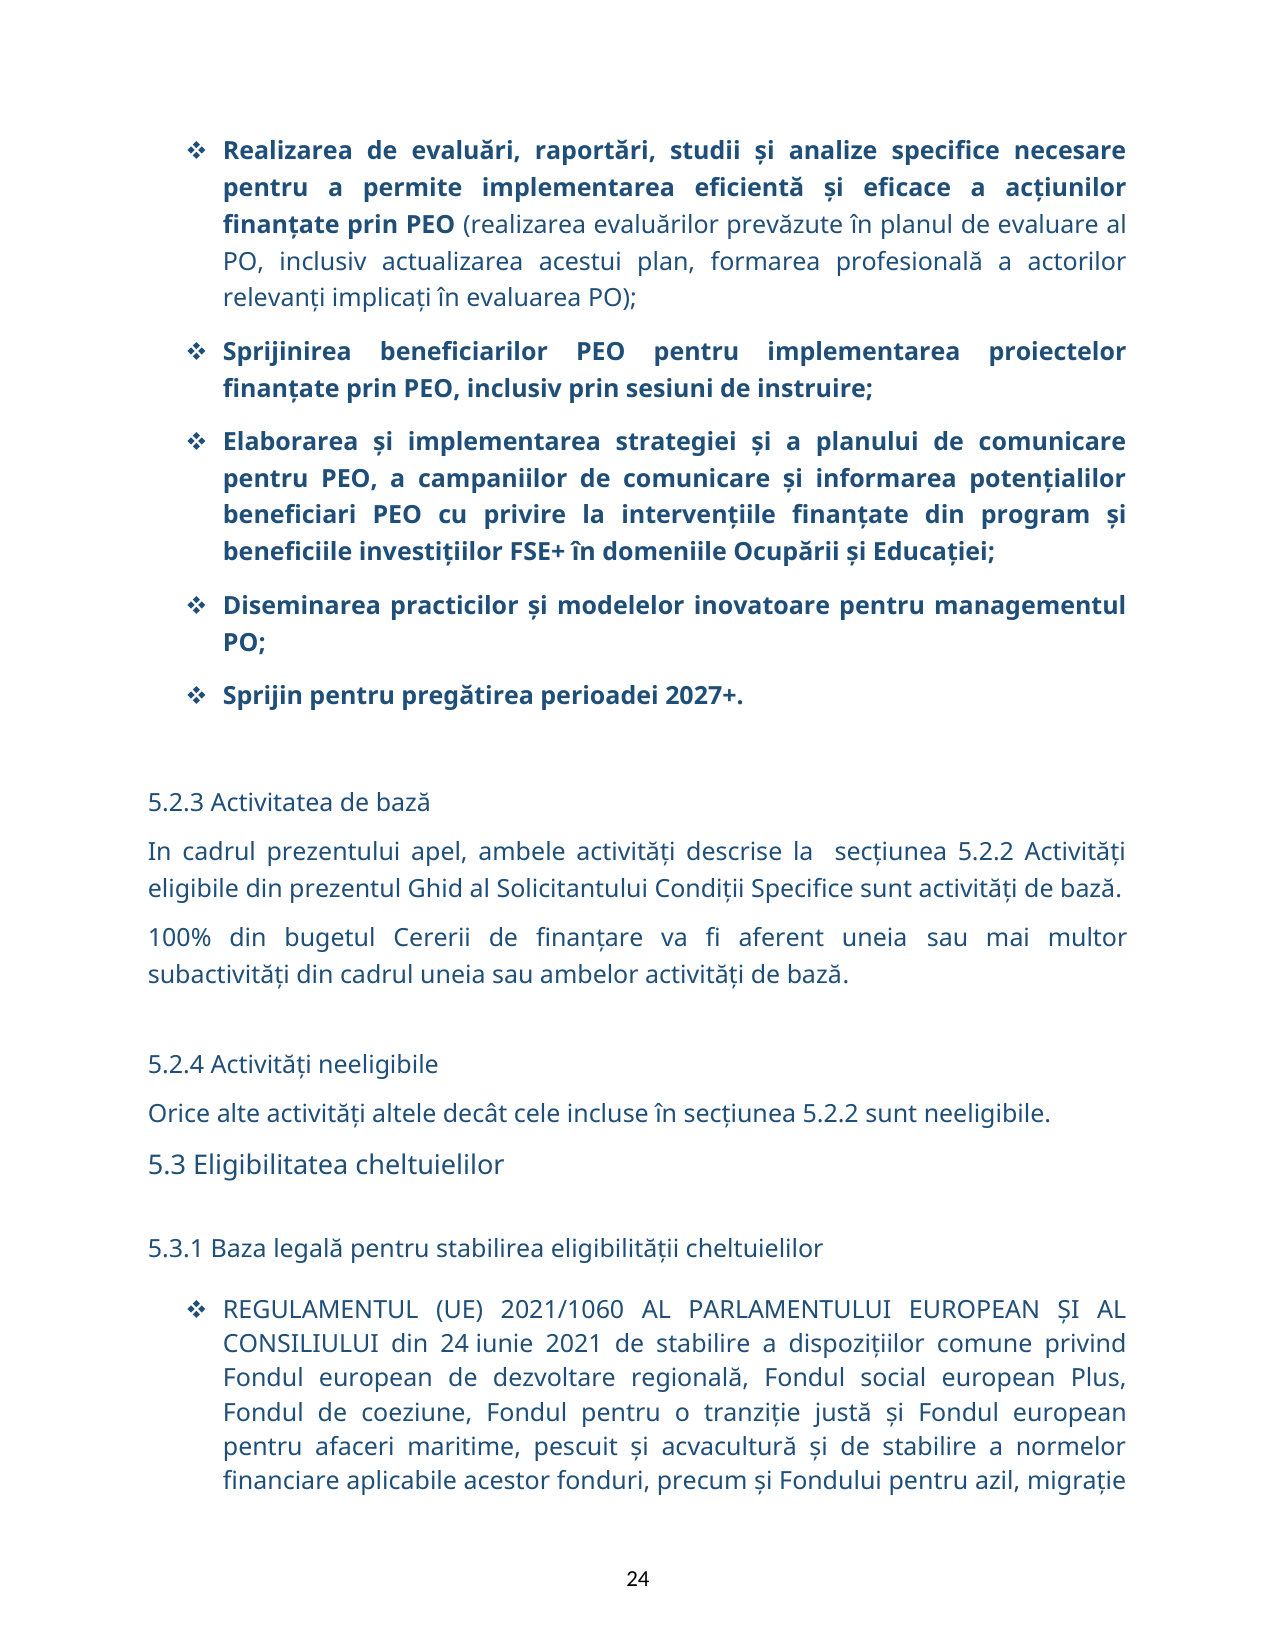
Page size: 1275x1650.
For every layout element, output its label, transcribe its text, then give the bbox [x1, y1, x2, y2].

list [185, 1292, 1127, 1496]
list Sprijin pentru pregătirea perioadei 2027+. [185, 678, 1127, 712]
list Realizarea de evaluări, raportări, studii și analize specifice necesare pentru a permite implementarea eficientă și eficace a acțiunilor finanțate prin PEO (realizarea evaluărilor prevăzute în planul de evaluare al PO, inclusiv actualizarea acestui plan, formarea profesională a actorilor relevanți implicați în evaluarea PO); [185, 133, 1127, 314]
text 100% din bugetul Cererii de finanțare va fi aferent uneia sau mai multor subactivități din cadrul uneia sau ambelor activități de bază. [148, 920, 1127, 991]
list Elaborarea și implementarea strategiei și a planului de comunicare pentru PEO, a campaniilor de comunicare și informarea potențialilor beneficiari PEO cu privire la intervențiile finanțate din program și beneficiile investițiilor FSE+ în domeniile Ocupării și Educației; [185, 424, 1127, 568]
list Diseminarea practicilor și modelelor inovatoare pentru managementul PO; [185, 587, 1127, 658]
subtitle 5.2.4 Activități neeligibile [148, 1047, 1127, 1081]
subtitle 5.3.1 Baza legală pentru stabilirea eligibilității cheltuielilor [148, 1230, 1127, 1264]
text In cadrul prezentului apel, ambele activități descrise la secțiunea 5.2.2 Activități eligibile din prezentul Ghid al Solicitantului Condiții Specifice sunt activități de bază. [148, 834, 1127, 904]
text Orice alte activități altele decât cele incluse în secțiunea 5.2.2 sunt neeligibile. [148, 1096, 1127, 1130]
subtitle 5.2.3 Activitatea de bază [148, 784, 1127, 818]
list Sprijinirea beneficiarilor PEO pentru implementarea proiectelor finanțate prin PEO, inclusiv prin sesiuni de instruire; [185, 333, 1127, 404]
subtitle 5.3 Eligibilitatea cheltuielilor [148, 1145, 1127, 1182]
